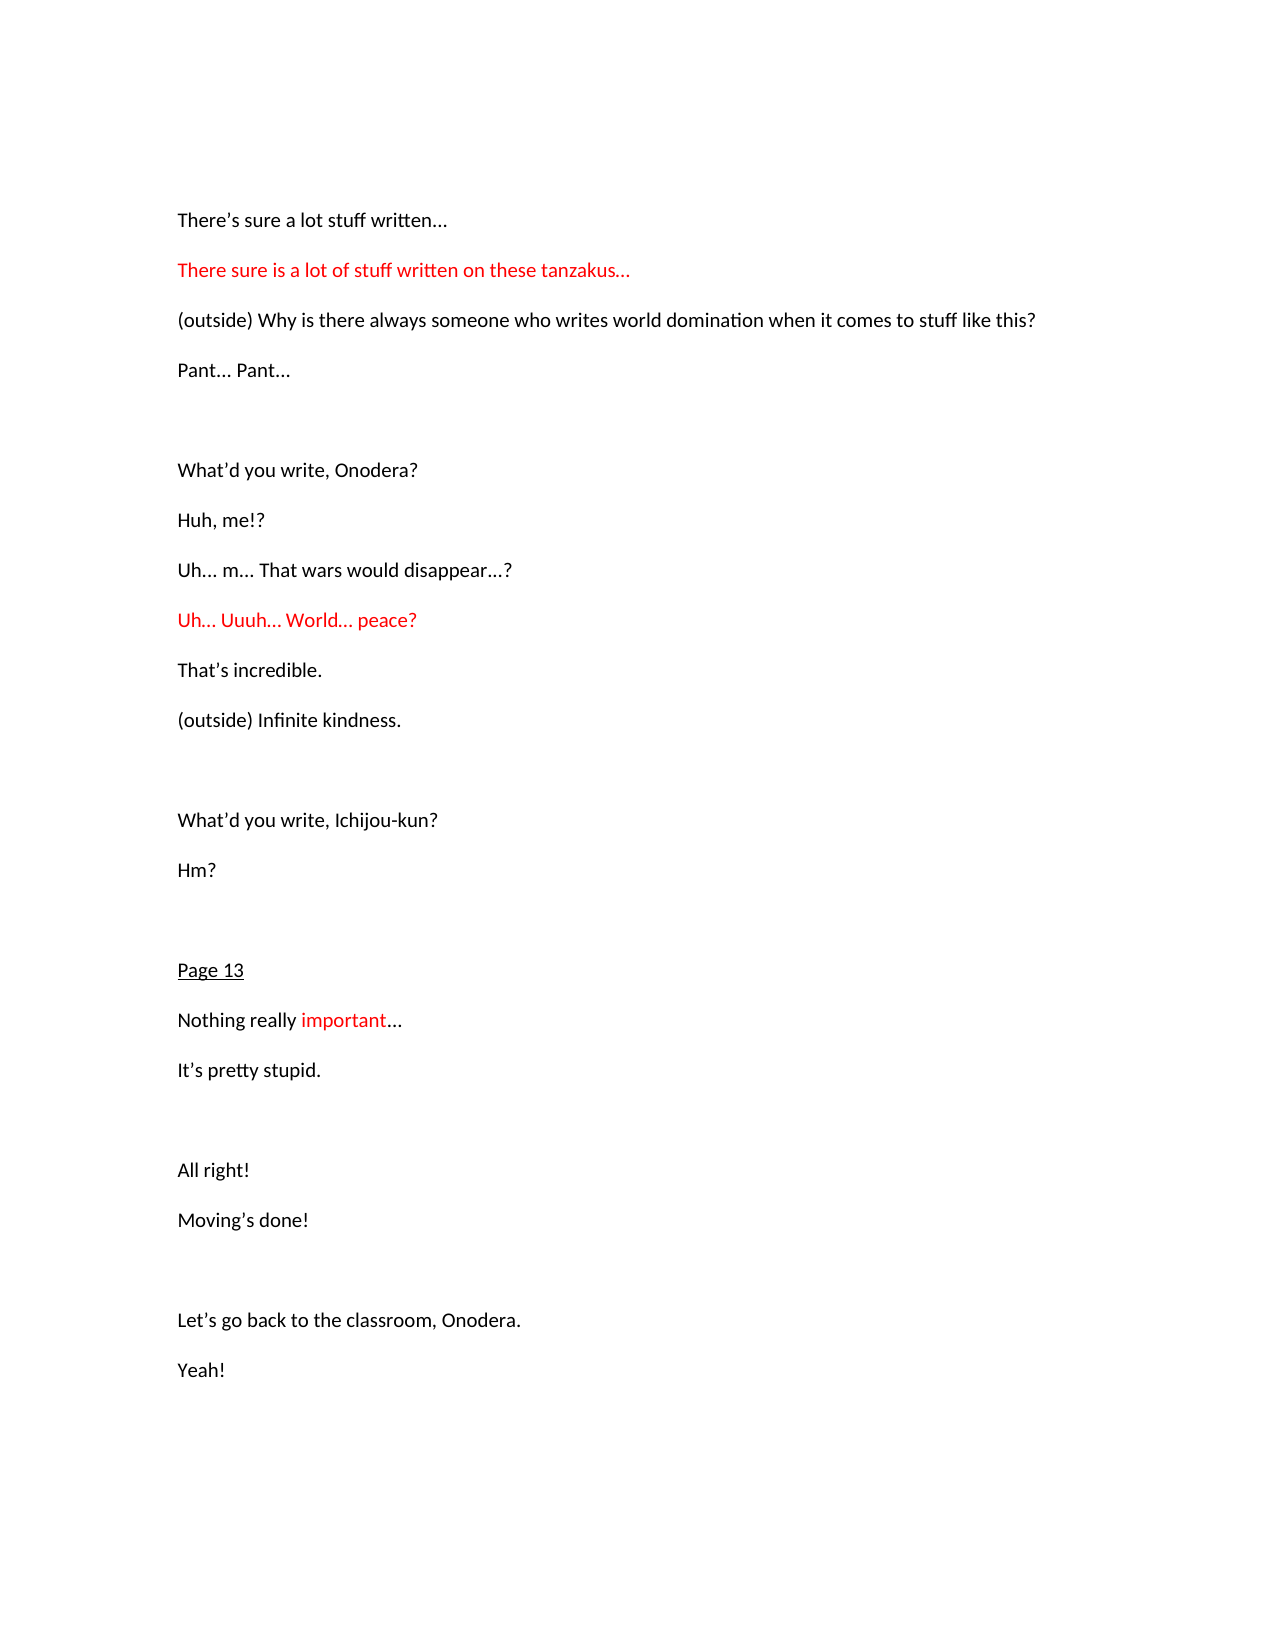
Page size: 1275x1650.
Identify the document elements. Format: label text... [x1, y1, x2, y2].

text That’s incredible. [177, 657, 1098, 682]
text Yeah! [177, 1357, 1098, 1382]
text There’s sure a lot stuff written... [177, 207, 1098, 232]
text It’s pretty stupid. [177, 1057, 1098, 1082]
text Uh... m... That wars would disappear...? [177, 557, 1098, 582]
text Uh… Uuuh… World… peace? [177, 607, 1098, 632]
text Moving’s done! [177, 1207, 1098, 1232]
text Nothing really important... [177, 1007, 1098, 1032]
text Pant... Pant... [177, 357, 1098, 382]
text What’d you write, Onodera? [177, 457, 1098, 482]
text (outside) Why is there always someone who writes world domination when it comes to stuff like this? [177, 307, 1098, 332]
text Huh, me!? [177, 507, 1098, 532]
text Let’s go back to the classroom, Onodera. [177, 1307, 1098, 1332]
text There sure is a lot of stuff written on these tanzakus… [177, 257, 1098, 282]
text Page 13 [177, 957, 1098, 982]
text Hm? [177, 857, 1098, 882]
text (outside) Infinite kindness. [177, 707, 1098, 732]
text What’d you write, Ichijou-kun? [177, 807, 1098, 832]
text All right! [177, 1157, 1098, 1182]
